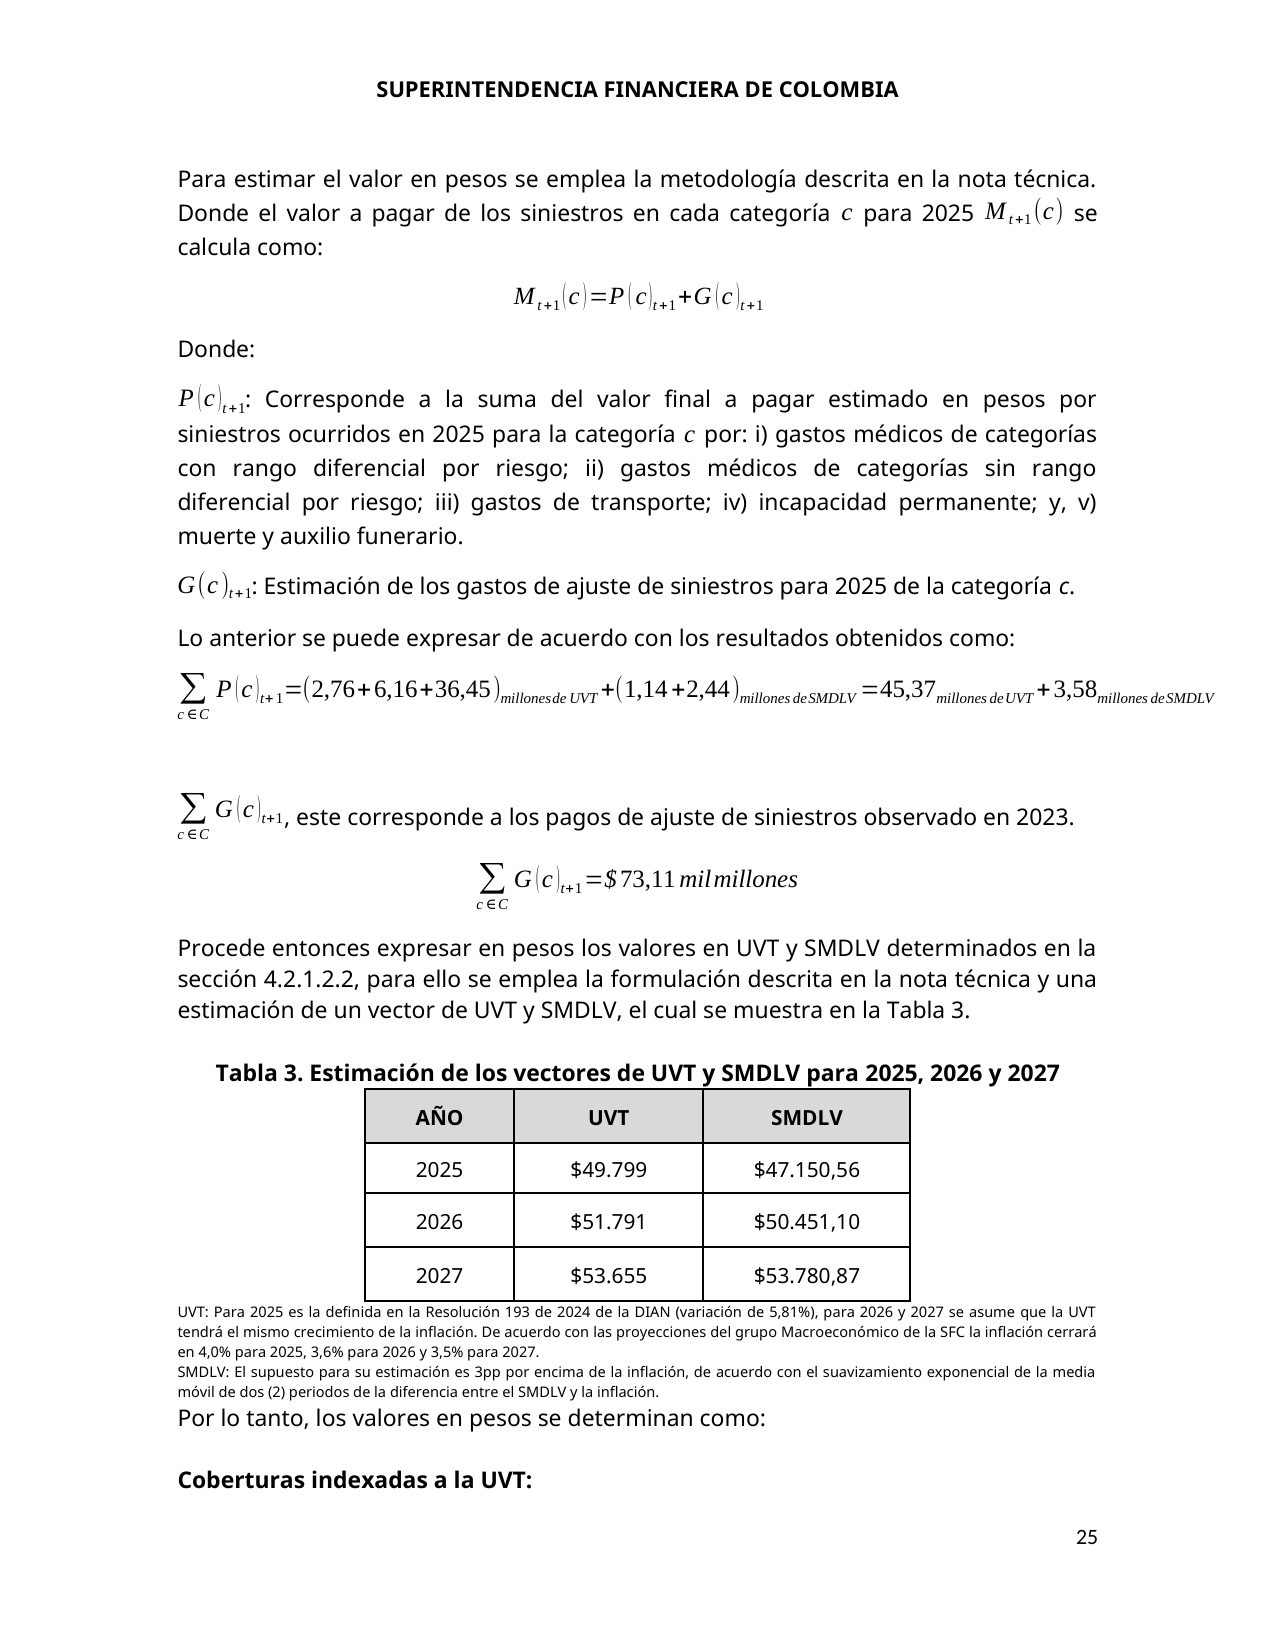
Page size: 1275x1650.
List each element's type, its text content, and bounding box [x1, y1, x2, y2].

text Lo anterior se puede expresar de acuerdo con los resultados obtenidos como: [177, 622, 1098, 653]
table_header AÑO [366, 1090, 513, 1142]
text : Estimación de los gastos de ajuste de siniestros para 2025 de la categoría c. [177, 570, 1098, 603]
table_cell $50.451,10 [704, 1194, 909, 1246]
text Tabla 3. Estimación de los vectores de UVT y SMDLV para 2025, 2026 y 2027 [177, 1057, 1098, 1088]
table_header SMDLV [704, 1090, 909, 1142]
text , este corresponde a los pagos de ajuste de siniestros observado en 2023. [177, 792, 1098, 843]
text : Corresponde a la suma del valor final a pagar estimado en pesos por siniestros ocurridos en 2025 para la categoría por: i) gastos médicos de categorías con rango diferencial por riesgo; ii) gastos médicos de categorías sin rango diferencial por riesgo; iii) gastos de transporte; iv) incapacidad permanente; y, v) muerte y auxilio funerario. [177, 383, 1098, 551]
table_cell 2025 [366, 1144, 513, 1192]
text Procede entonces expresar en pesos los valores en UVT y SMDLV determinados en la sección 4.2.1.2.2, para ello se emplea la formulación descrita en la nota técnica y una estimación de un vector de UVT y SMDLV, el cual se muestra en la Tabla 3. [177, 932, 1098, 1026]
table_cell $49.799 [515, 1144, 702, 1192]
text Coberturas indexadas a la UVT: [177, 1464, 1098, 1495]
text UVT: Para 2025 es la definida en la Resolución 193 de 2024 de la DIAN (variación de 5,81%), para 2026 y 2027 se asume que la UVT tendrá el mismo crecimiento de la inflación. De acuerdo con las proyecciones del grupo Macroeconómico de la SFC la inflación cerrará en 4,0% para 2025, 3,6% para 2026 y 3,5% para 2027. [177, 1302, 1098, 1362]
table_cell $51.791 [515, 1194, 702, 1246]
table_cell 2027 [366, 1248, 513, 1300]
table_cell 2026 [366, 1194, 513, 1246]
text Donde: [177, 333, 1098, 364]
text SMDLV: El supuesto para su estimación es 3pp por encima de la inflación, de acuerdo con el suavizamiento exponencial de la media móvil de dos (2) periodos de la diferencia entre el SMDLV y la inflación. [177, 1362, 1098, 1402]
table_cell $53.655 [515, 1248, 702, 1300]
text Por lo tanto, los valores en pesos se determinan como: [177, 1402, 1098, 1433]
text Para estimar el valor en pesos se emplea la metodología descrita en la nota técnica. Donde el valor a pagar de los siniestros en cada categoría para 2025 se calcula como: [177, 162, 1098, 262]
table_header UVT [515, 1090, 702, 1142]
table_cell $53.780,87 [704, 1248, 909, 1300]
table_cell $47.150,56 [704, 1144, 909, 1192]
